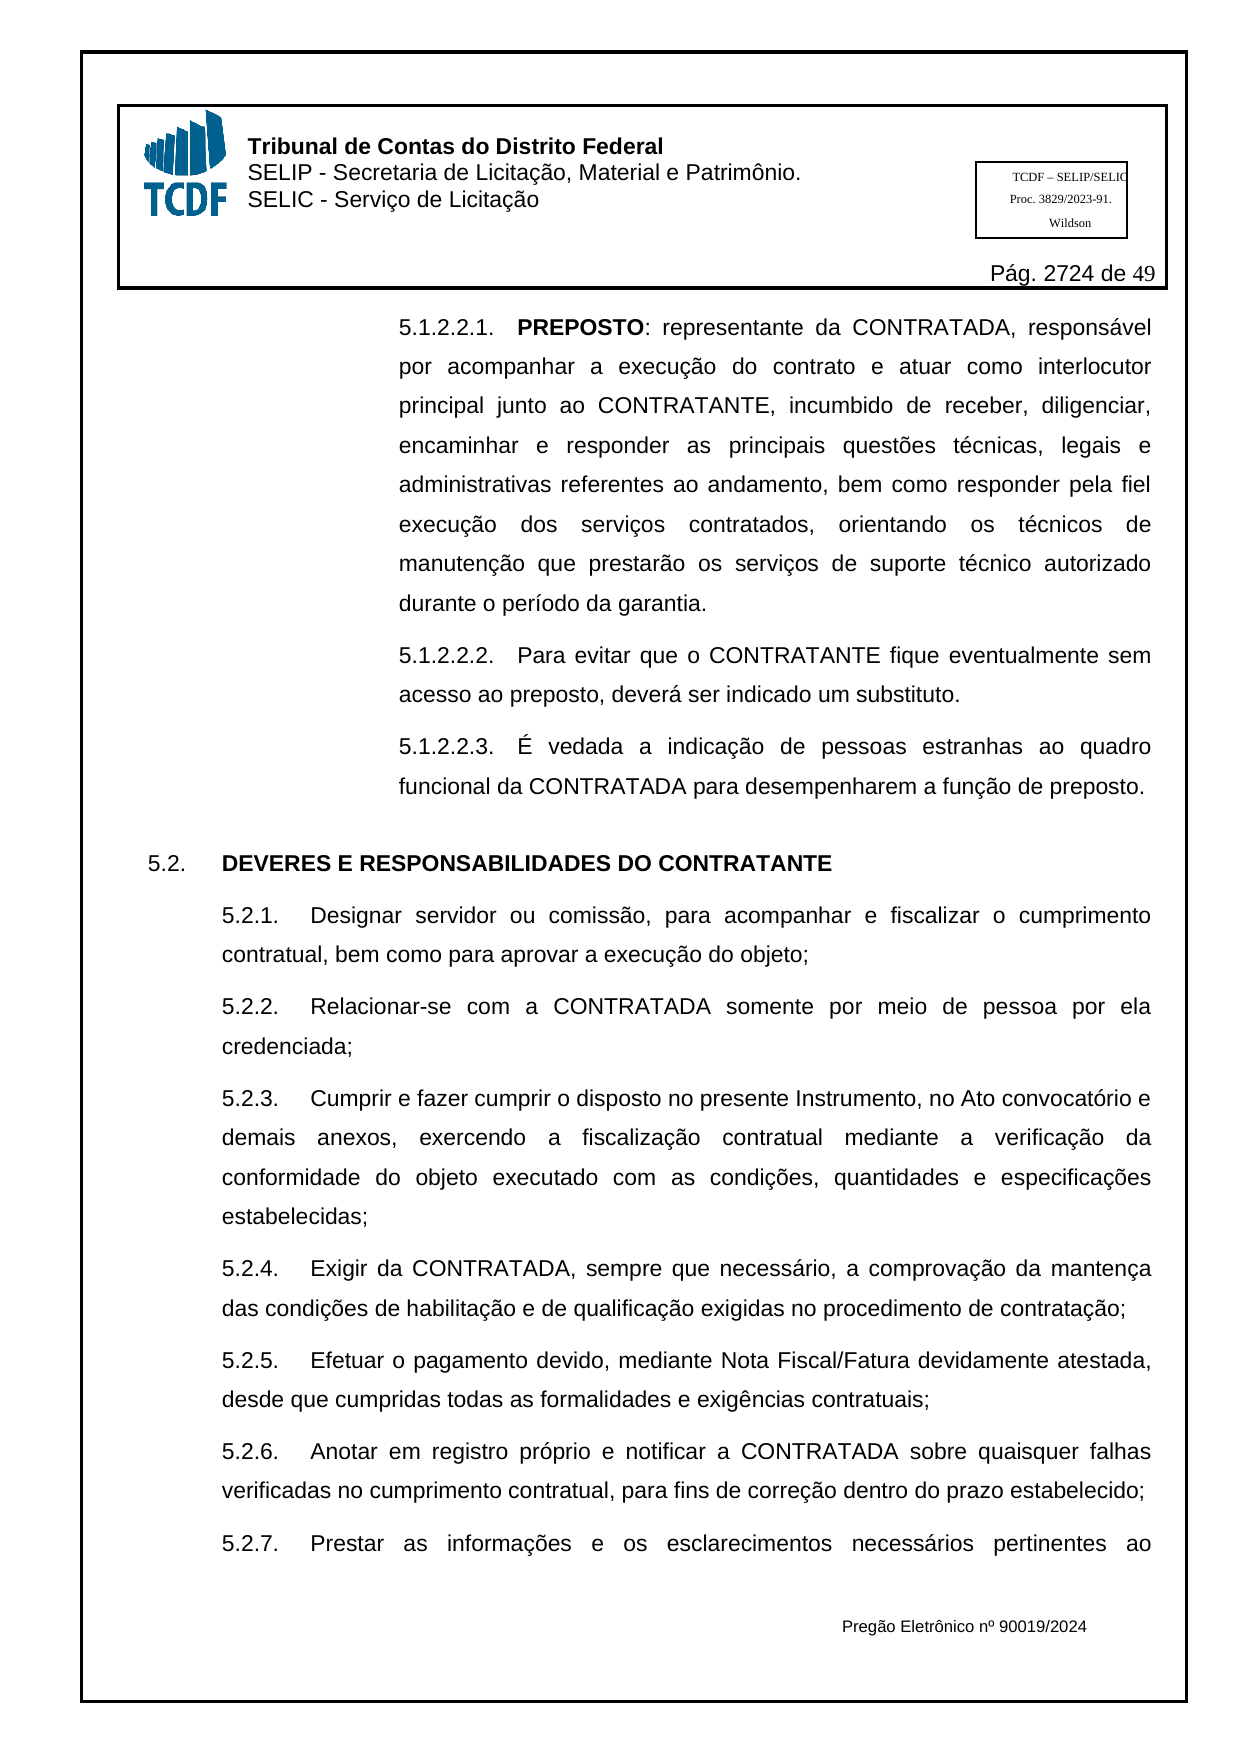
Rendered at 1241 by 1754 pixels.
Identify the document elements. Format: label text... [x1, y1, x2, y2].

list É vedada a indicação de pessoas estranhas ao quadro funcional da CONTRATADA para desempenharem a função de preposto. [399, 733, 1152, 799]
list Para evitar que o CONTRATANTE fique eventualmente sem acesso ao preposto, deverá ser indicado um substituto. [399, 642, 1152, 708]
list PREPOSTO: representante da CONTRATADA, responsável por acompanhar a execução do contrato e atuar como interlocutor principal junto ao CONTRATANTE, incumbido de receber, diligenciar, encaminhar e responder as principais questões técnicas, legais e administrativas referentes ao andamento, bem como responder pela fiel execução dos serviços contratados, orientando os técnicos de manutenção que prestarão os serviços de suporte técnico autorizado durante o período da garantia. [399, 313, 1152, 616]
list Relacionar-se com a CONTRATADA somente por meio de pessoa por ela credenciada; [222, 993, 1152, 1059]
list Anotar em registro próprio e notificar a CONTRATADA sobre quaisquer falhas verificadas no cumprimento contratual, para fins de correção dentro do prazo estabelecido; [222, 1438, 1152, 1504]
picture [129, 107, 241, 218]
list DEVERES E RESPONSABILIDADES DO CONTRATANTE [148, 850, 1152, 876]
list Designar servidor ou comissão, para acompanhar e fiscalizar o cumprimento contratual, bem como para aprovar a execução do objeto; [222, 902, 1152, 968]
list Cumprir e fazer cumprir o disposto no presente Instrumento, no Ato convocatório e demais anexos, exercendo a fiscalização contratual mediante a verificação da conformidade do objeto executado com as condições, quantidades e especificações estabelecidas; [222, 1085, 1152, 1229]
list Efetuar o pagamento devido, mediante Nota Fiscal/Fatura devidamente atestada, desde que cumpridas todas as formalidades e exigências contratuais; [222, 1347, 1152, 1412]
list Exigir da CONTRATADA, sempre que necessário, a comprovação da mantença das condições de habilitação e de qualificação exigidas no procedimento de contratação; [222, 1255, 1152, 1321]
